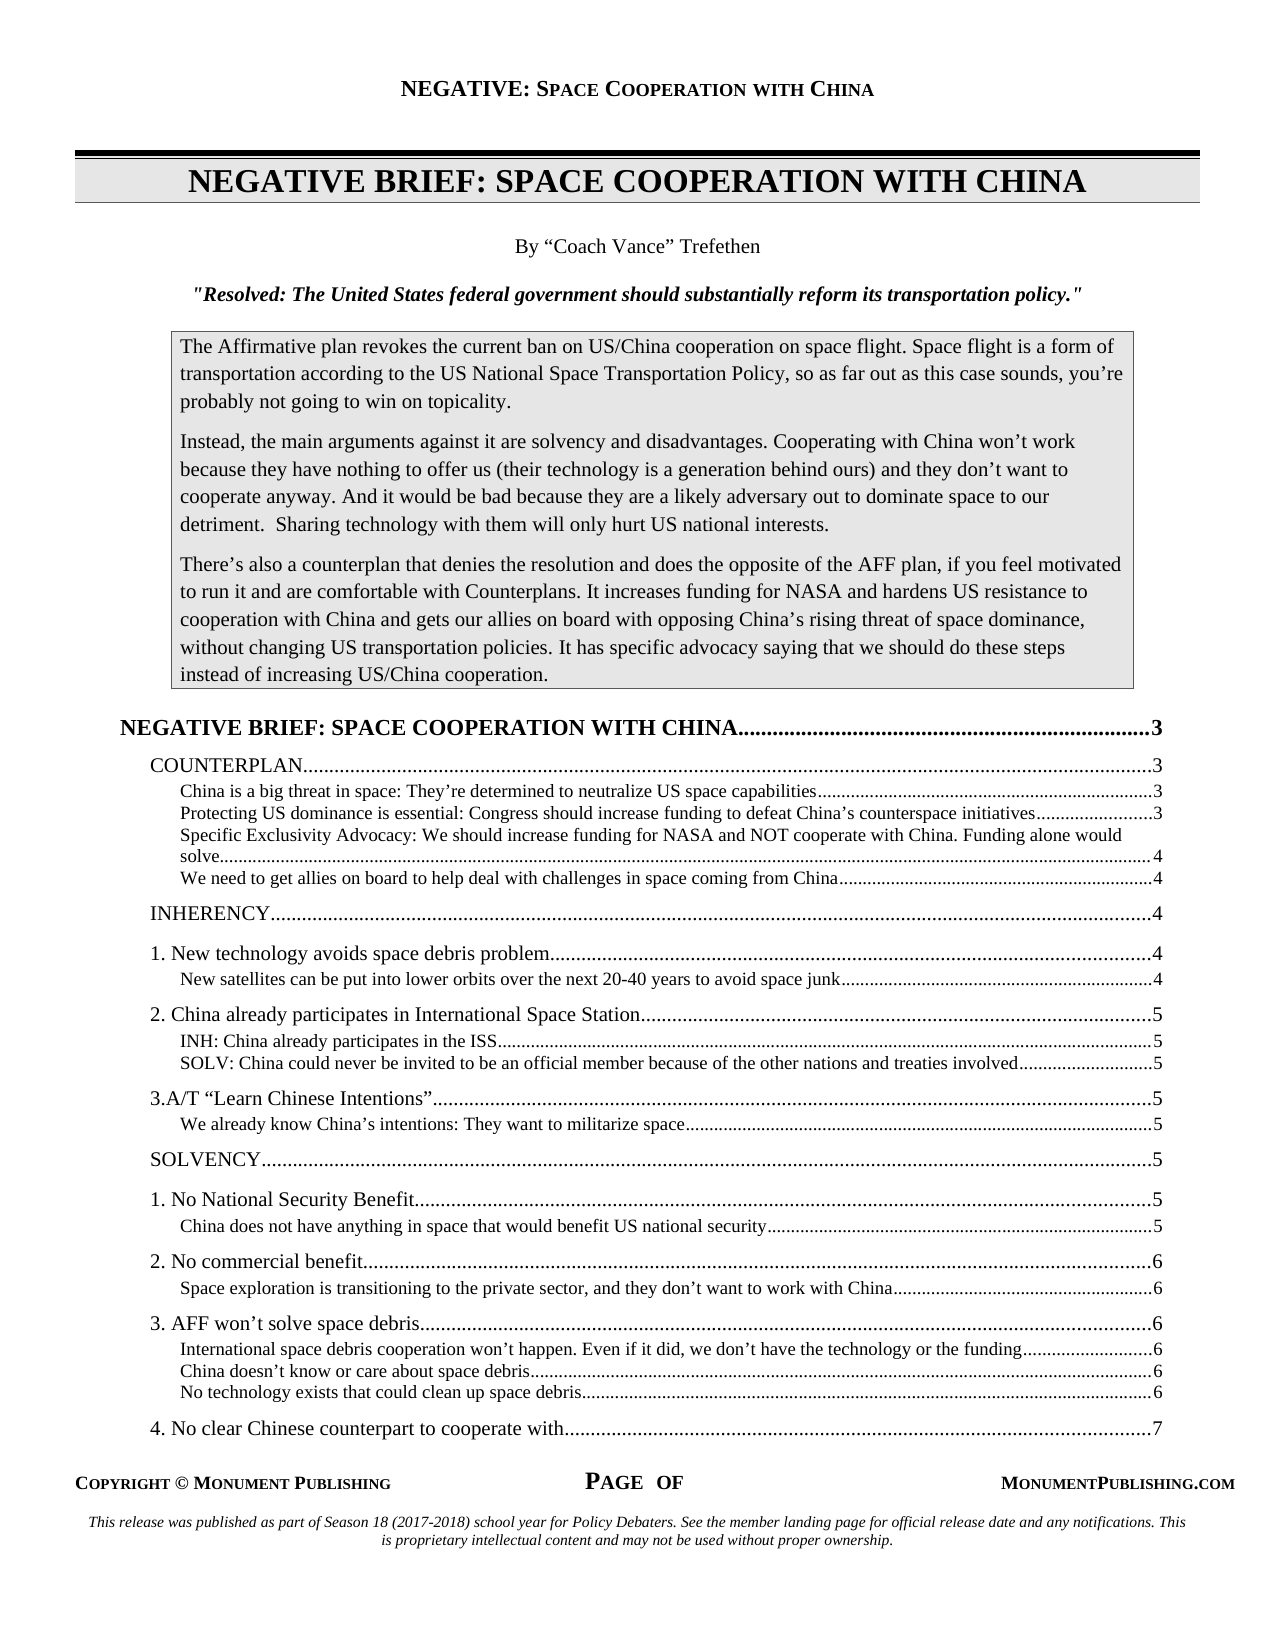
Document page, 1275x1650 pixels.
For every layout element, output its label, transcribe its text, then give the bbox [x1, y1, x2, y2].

text China does not have anything in space that would benefit US national security 5 [180, 1215, 1125, 1237]
text 3. AFF won’t solve space debris 6 [150, 1311, 1125, 1335]
text INH: China already participates in the ISS 5 [180, 1030, 1125, 1052]
text "Resolved: The United States federal government should substantially reform its transportation policy." [150, 282, 1125, 306]
list The Affirmative plan revokes the current ban on US/China cooperation on space flight. Space flight is a form of transportation according to the US National Space Transportation Policy, so as far out as this case sounds, you’re probably not going to win on topicality. [172, 332, 1133, 413]
text New satellites can be put into lower orbits over the next 20-40 years to avoid space junk 4 [180, 968, 1125, 990]
text Specific Exclusivity Advocacy: We should increase funding for NASA and NOT cooperate with China. Funding alone would solve 4 [180, 823, 1125, 867]
list Instead, the main arguments against it are solvency and disadvantages. Cooperating with China won’t work because they have nothing to offer us (their technology is a generation behind ours) and they don’t want to cooperate anyway. And it would be bad because they are a likely adversary out to dominate space to our detriment. Sharing technology with them will only hurt US national interests. [172, 426, 1133, 536]
text 2. No commercial benefit 6 [150, 1249, 1125, 1273]
text By “Coach Vance” Trefethen [150, 234, 1125, 258]
text INHERENCY 4 [150, 901, 1125, 925]
title NEGATIVE BRIEF: SPACE COOPERATION WITH CHINA [75, 159, 1200, 202]
text We need to get allies on board to help deal with challenges in space coming from China 4 [180, 867, 1125, 888]
text China doesn’t know or care about space debris 6 [180, 1360, 1125, 1381]
text International space debris cooperation won’t happen. Even if it did, we don’t have the technology or the funding 6 [180, 1338, 1125, 1360]
text Protecting US dominance is essential: Congress should increase funding to defeat China’s counterspace initiatives 3 [180, 802, 1125, 823]
text COUNTERPLAN 3 [150, 753, 1125, 777]
text NEGATIVE BRIEF: SPACE COOPERATION WITH CHINA 3 [120, 714, 1125, 740]
text 3.A/T “Learn Chinese Intentions” 5 [150, 1086, 1125, 1110]
text 4. No clear Chinese counterpart to cooperate with 7 [150, 1416, 1125, 1439]
text SOLV: China could never be invited to be an official member because of the other nations and treaties involved 5 [180, 1052, 1125, 1073]
text No technology exists that could clean up space debris 6 [180, 1381, 1125, 1403]
text SOLVENCY 5 [150, 1147, 1125, 1171]
text We already know China’s intentions: They want to militarize space 5 [180, 1113, 1125, 1135]
list There’s also a counterplan that denies the resolution and does the opposite of the AFF plan, if you feel motivated to run it and are comfortable with Counterplans. It increases funding for NASA and hardens US resistance to cooperation with China and gets our allies on board with opposing China’s rising threat of space dominance, without changing US transportation policies. It has specific advocacy saying that we should do these steps instead of increasing US/China cooperation. [172, 549, 1133, 688]
text Space exploration is transitioning to the private sector, and they don’t want to work with China 6 [180, 1277, 1125, 1298]
text 1. New technology avoids space debris problem 4 [150, 941, 1125, 965]
text 1. No National Security Benefit 5 [150, 1187, 1125, 1211]
text 2. China already participates in International Space Station 5 [150, 1002, 1125, 1026]
text China is a big threat in space: They’re determined to neutralize US space capabilities 3 [180, 780, 1125, 802]
